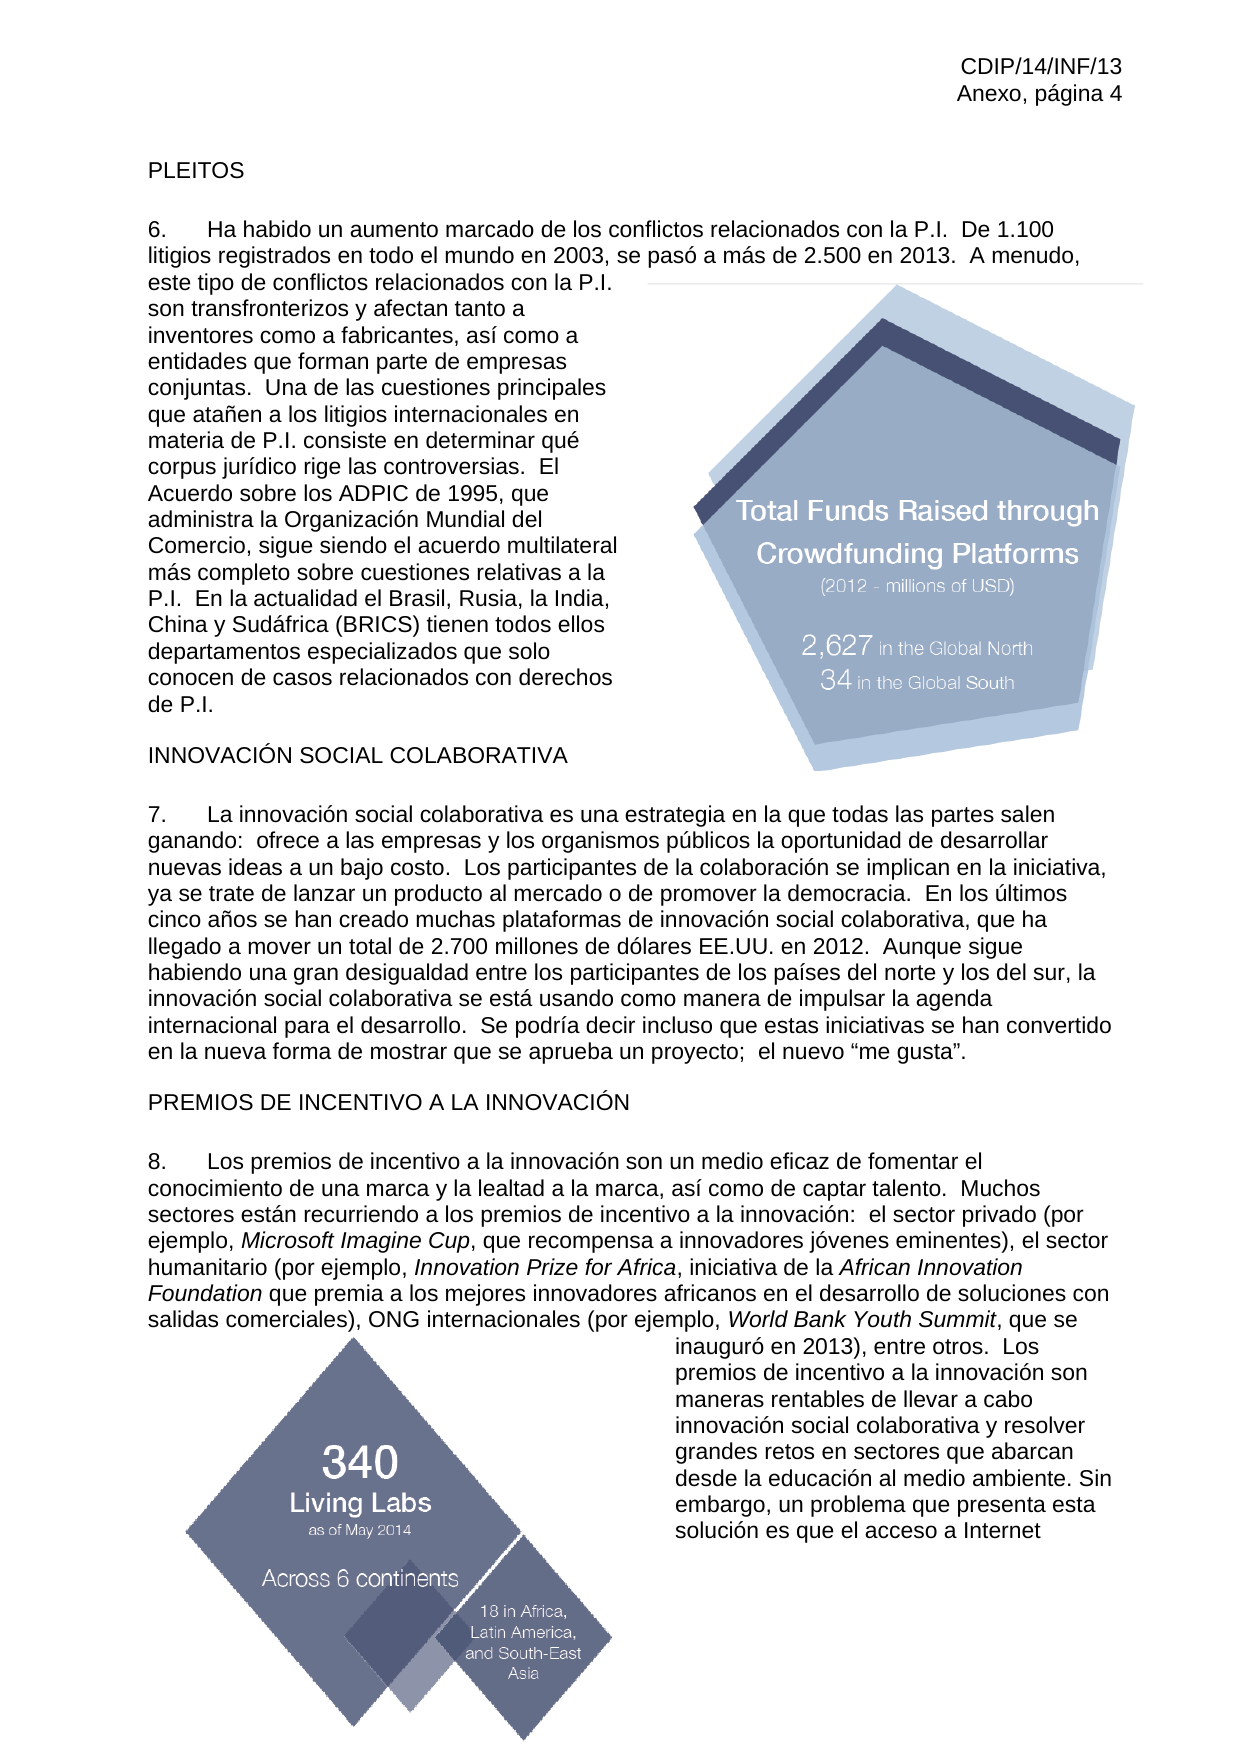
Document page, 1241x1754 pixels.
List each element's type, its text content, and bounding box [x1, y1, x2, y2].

subtitle PLEITOS [148, 157, 1122, 183]
subtitle PREMIOS DE INCENTIVO A la innovación [148, 1089, 1122, 1116]
picture [647, 283, 1143, 771]
subtitle innovación social colaborativa [148, 742, 647, 768]
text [148, 1148, 1122, 1544]
text La innovación social colaborativa es una estrategia en la que todas las partes salen ganando: ofrece a las empresas y los organismos públicos la oportunidad de desarrollar nuevas ideas a un bajo costo. Los participantes de la colaboración se implican en la iniciativa, ya se trate de lanzar un producto al mercado o de promover la democracia. En los últimos cinco años se han creado muchas plataformas de innovación social colaborativa, que ha llegado a mover un total de 2.700 millones de dólares EE.UU. en 2012. Aunque sigue habiendo una gran desigualdad entre los participantes de los países del norte y los del sur, la innovación social colaborativa se está usando como manera de impulsar la agenda internacional para el desarrollo. Se podría decir incluso que estas iniciativas se han convertido en la nueva forma de mostrar que se aprueba un proyecto; el nuevo “me gusta”. [148, 801, 1122, 1064]
picture [147, 1337, 657, 1754]
